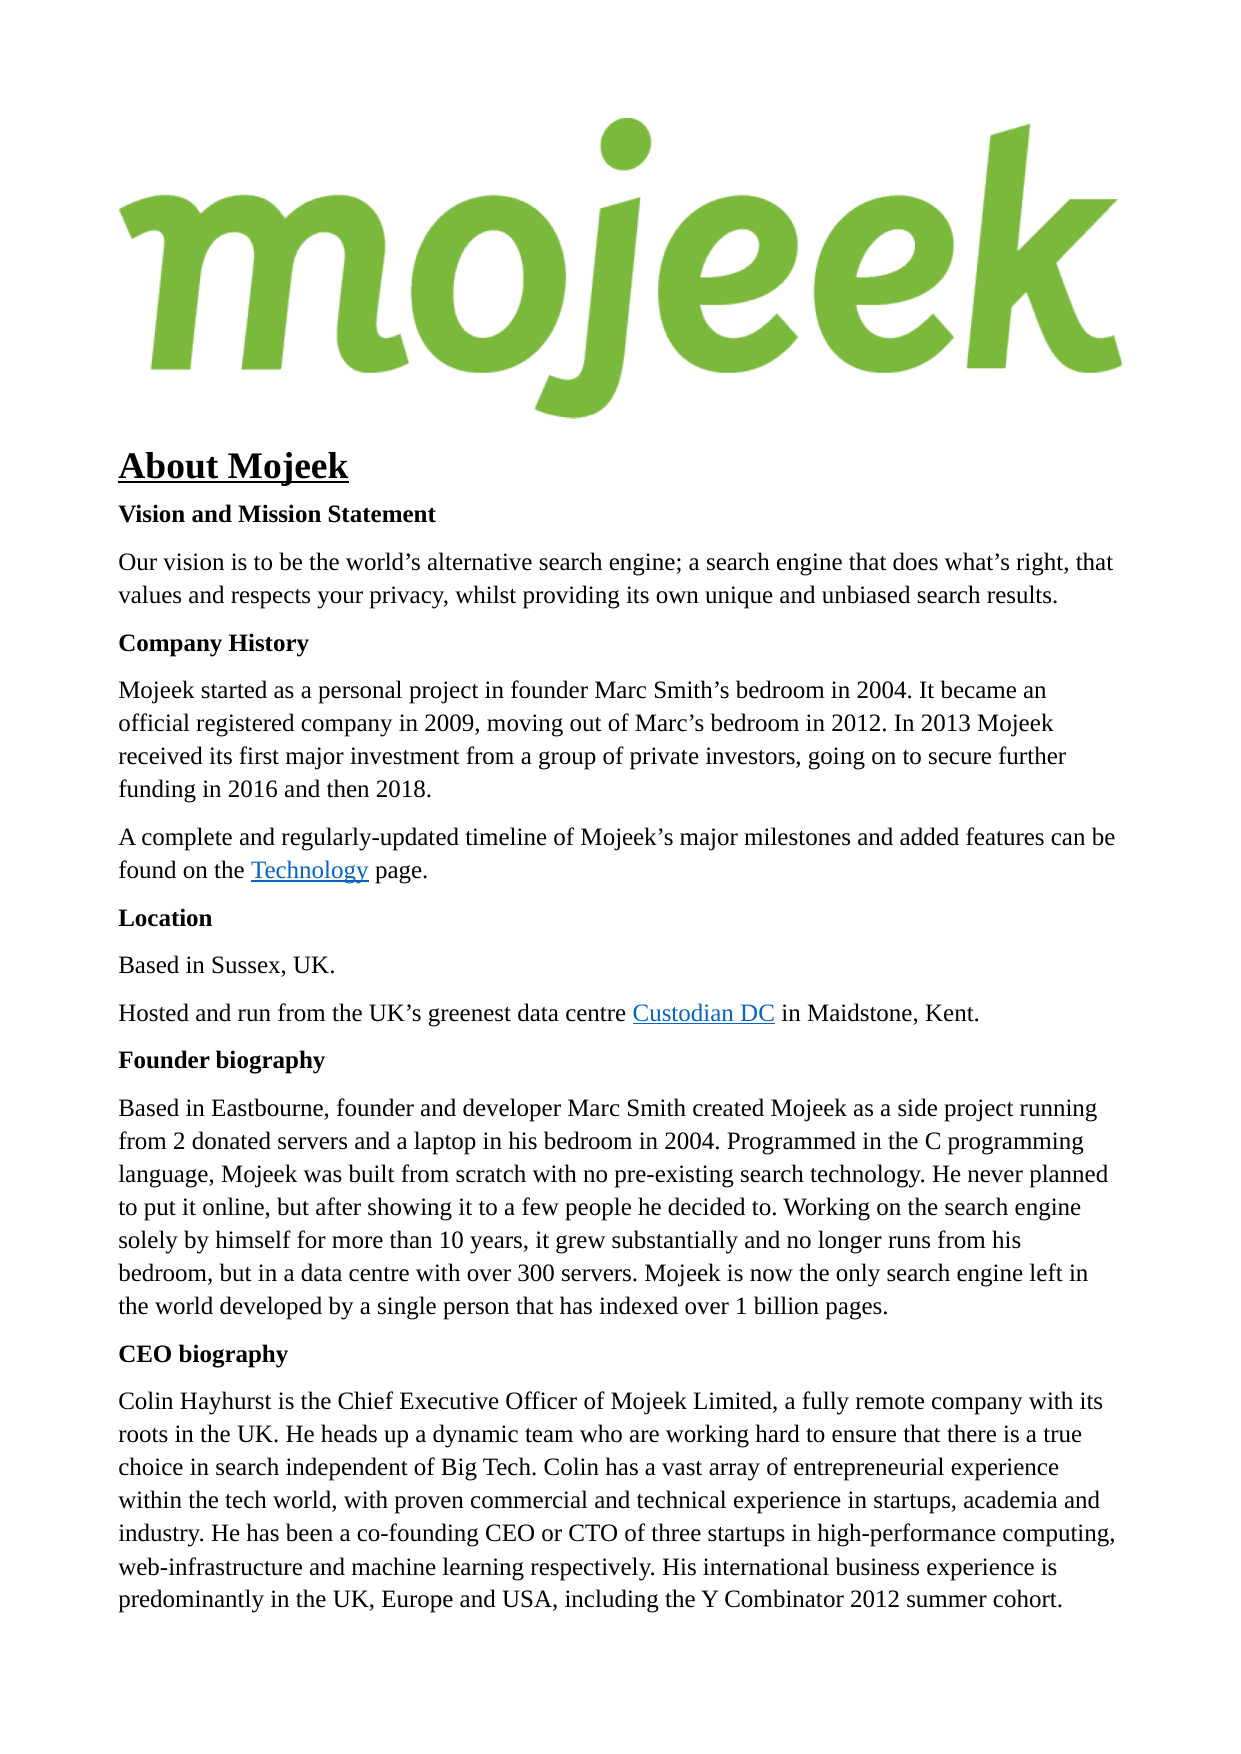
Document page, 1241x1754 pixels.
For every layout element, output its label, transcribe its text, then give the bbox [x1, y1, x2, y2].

list Company History [118, 628, 1122, 657]
text Founder biography [118, 1046, 1122, 1074]
list CEO biography [118, 1339, 1122, 1368]
list Mojeek started as a personal project in founder Marc Smith’s bedroom in 2004. It became an official registered company in 2009, moving out of Marc’s bedroom in 2012. In 2013 Mojeek received its first major investment from a group of private investors, going on to secure further funding in 2016 and then 2018. [118, 675, 1122, 803]
list Our vision is to be the world’s alternative search engine; a search engine that does what’s right, that values and respects your privacy, whilst providing its own unique and unbiased search results. [118, 547, 1122, 609]
text Vision and Mission Statement [118, 499, 1122, 528]
list Based in Eastbourne, founder and developer Marc Smith created Mojeek as a side project running from 2 donated servers and a laptop in his bedroom in 2004. Programmed in the C programming language, Mojeek was built from scratch with no pre-existing search technology. He never planned to put it online, but after showing it to a few people he decided to. Working on the search engine solely by himself for more than 10 years, it grew substantially and no longer runs from his bedroom, but in a data centre with over 300 servers. Mojeek is now the only search engine left in the world developed by a single person that has indexed over 1 billion pages. [118, 1093, 1122, 1320]
list Location [118, 903, 1122, 931]
subtitle About Mojeek [118, 419, 1122, 487]
list A complete and regularly-updated timeline of Mojeek’s major milestones and added features can be found on the Technology page. [118, 822, 1122, 884]
text Hosted and run from the UK’s greenest data centre Custodian DC in Maidstone, Kent. [118, 998, 1122, 1027]
text Based in Sussex, UK. [118, 950, 1122, 979]
list Colin Hayhurst is the Chief Executive Officer of Mojeek Limited, a fully remote company with its roots in the UK. He heads up a dynamic team who are working hard to ensure that there is a true choice in search independent of Big Tech. Colin has a vast array of entrepreneurial experience within the tech world, with proven commercial and technical experience in startups, academia and industry. He has been a co-founding CEO or CTO of three startups in high-performance computing, web-infrastructure and machine learning respectively. His international business experience is predominantly in the UK, Europe and USA, including the Y Combinator 2012 summer cohort. [118, 1386, 1122, 1613]
picture [118, 118, 1123, 419]
